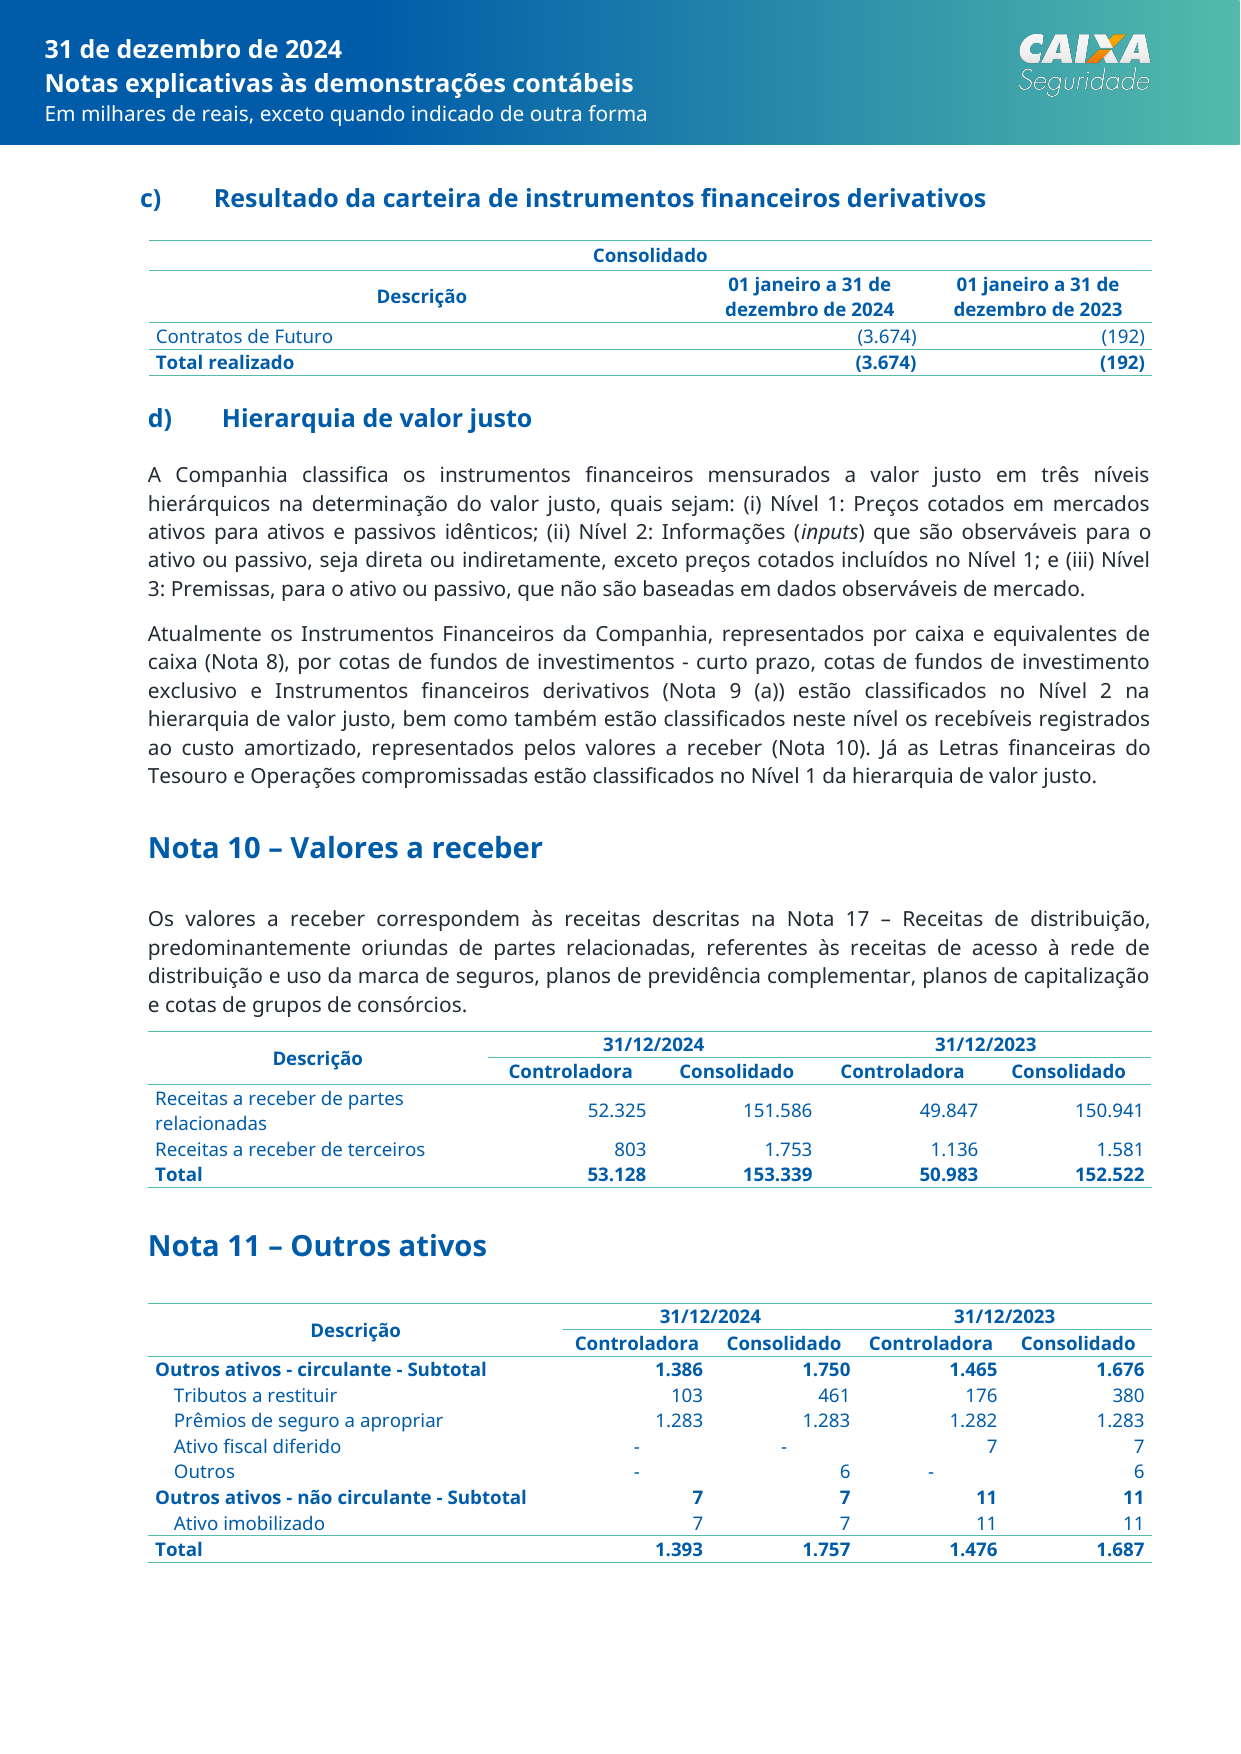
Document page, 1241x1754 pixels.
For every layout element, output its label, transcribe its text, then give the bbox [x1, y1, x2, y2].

table_cell 50.983 [820, 1161, 985, 1187]
table_cell 380 [1005, 1382, 1152, 1408]
table_cell - [858, 1459, 1004, 1484]
table_cell - [710, 1433, 857, 1459]
text Atualmente os Instrumentos Financeiros da Companhia, representados por caixa e equivalentes de caixa (Nota 8), por cotas de fundos de investimentos - curto prazo, cotas de fundos de investimento exclusivo e Instrumentos financeiros derivativos (Nota 9 (a)) estão classificados no Nível 2 na hierarquia de valor justo, bem como também estão classificados neste nível os recebíveis registrados ao custo amortizado, representados pelos valores a receber (Nota 10). Já as Letras financeiras do Tesouro e Operações compromissadas estão classificados no Nível 1 da hierarquia de valor justo. [148, 619, 1152, 790]
table_cell (3.674) [695, 323, 923, 348]
table_cell 11 [858, 1484, 1004, 1510]
table_cell 103 [563, 1382, 710, 1408]
table_cell 49.847 [820, 1085, 985, 1136]
table_cell - [563, 1433, 710, 1459]
table_cell Ativo imobilizado [148, 1510, 563, 1535]
table_cell Ativo fiscal diferido [148, 1433, 563, 1459]
table_header Descrição [148, 1304, 563, 1356]
table_header Consolidado [149, 241, 1152, 270]
table_cell 461 [710, 1382, 857, 1408]
table_cell Consolidado [1005, 1330, 1152, 1356]
table_cell 1.386 [563, 1357, 710, 1382]
table_cell 1.476 [858, 1536, 1004, 1562]
table_cell 1.283 [1005, 1408, 1152, 1433]
table_cell Consolidado [710, 1330, 857, 1356]
table_cell Outros [148, 1459, 563, 1484]
list Hierarquia de valor justo [148, 401, 1152, 435]
table_cell 1.282 [858, 1408, 1004, 1433]
table_cell (192) [924, 323, 1152, 348]
table_cell (192) [924, 350, 1152, 375]
table_cell Total [148, 1161, 487, 1187]
table_cell Controladora [563, 1330, 710, 1356]
table_cell Descrição [149, 271, 695, 322]
table_cell Consolidado [654, 1058, 819, 1084]
text Nota 10 – Valores a receber [148, 827, 1152, 867]
table_cell 1.136 [820, 1136, 985, 1161]
picture [1017, 33, 1152, 98]
text Nota 11 – Outros ativos [148, 1225, 1152, 1265]
table_cell Outros ativos - circulante - Subtotal [148, 1357, 563, 1382]
table_cell Tributos a restituir [148, 1382, 563, 1408]
table_cell Prêmios de seguro a apropriar [148, 1408, 563, 1433]
table_cell 1.753 [654, 1136, 819, 1161]
list Resultado da carteira de instrumentos financeiros derivativos [140, 181, 1152, 215]
text Os valores a receber correspondem às receitas descritas na Nota 17 – Receitas de distribuição, predominantemente oriundas de partes relacionadas, referentes às receitas de acesso à rede de distribuição e uso da marca de seguros, planos de previdência complementar, planos de capitalização e cotas de grupos de consórcios. [148, 904, 1152, 1018]
table_cell 1.581 [985, 1136, 1152, 1161]
table_cell 52.325 [488, 1085, 653, 1136]
table_cell Controladora [858, 1330, 1004, 1356]
table_cell Total [148, 1536, 563, 1562]
table_cell 1.393 [563, 1536, 710, 1562]
table_cell 53.128 [488, 1161, 653, 1187]
table_cell 152.522 [985, 1161, 1152, 1187]
table_cell 11 [1005, 1510, 1152, 1535]
table_cell 01 janeiro a 31 de dezembro de 2023 [924, 271, 1152, 322]
table_cell Contratos de Futuro [148, 323, 695, 348]
table_cell 1.465 [858, 1357, 1004, 1382]
table_cell 7 [1005, 1433, 1152, 1459]
table_cell Receitas a receber de partes relacionadas [148, 1085, 487, 1136]
table_cell 11 [1005, 1484, 1152, 1510]
table_cell Consolidado [985, 1058, 1151, 1084]
table_cell 1.750 [710, 1357, 857, 1382]
table_cell 1.757 [710, 1536, 857, 1562]
table_cell 151.586 [654, 1085, 819, 1136]
table_cell 1.676 [1005, 1357, 1152, 1382]
table_cell 1.283 [563, 1408, 710, 1433]
table_cell Outros ativos - não circulante - Subtotal [148, 1484, 563, 1510]
table_header 31/12/2023 [820, 1032, 1152, 1057]
table_cell 1.283 [710, 1408, 857, 1433]
table_cell 7 [710, 1510, 857, 1535]
table_cell 7 [563, 1510, 710, 1535]
table_cell 01 janeiro a 31 de dezembro de 2024 [695, 271, 923, 322]
table_header 31/12/2023 [858, 1304, 1152, 1329]
table_cell 7 [563, 1484, 710, 1510]
table_header 31/12/2024 [488, 1032, 819, 1057]
table_cell 7 [858, 1433, 1004, 1459]
table_cell 7 [710, 1484, 857, 1510]
table_cell 1.687 [1005, 1536, 1152, 1562]
table_cell (3.674) [695, 350, 923, 375]
text A Companhia classifica os instrumentos financeiros mensurados a valor justo em três níveis hierárquicos na determinação do valor justo, quais sejam: (i) Nível 1: Preços cotados em mercados ativos para ativos e passivos idênticos; (ii) Nível 2: Informações (inputs) que são observáveis para o ativo ou passivo, seja direta ou indiretamente, exceto preços cotados incluídos no Nível 1; e (iii) Nível 3: Premissas, para o ativo ou passivo, que não são baseadas em dados observáveis de mercado. [148, 460, 1152, 602]
table_header 31/12/2024 [563, 1304, 857, 1329]
table_cell 150.941 [985, 1085, 1152, 1136]
table_cell - [563, 1459, 710, 1484]
table_header Descrição [148, 1032, 487, 1084]
table_cell 176 [858, 1382, 1004, 1408]
table_cell 6 [1005, 1459, 1152, 1484]
table_cell 11 [858, 1510, 1004, 1535]
table_cell 803 [488, 1136, 653, 1161]
table_cell 6 [710, 1459, 857, 1484]
table_cell Receitas a receber de terceiros [148, 1136, 487, 1161]
table_cell Total realizado [149, 350, 695, 375]
table_cell 153.339 [654, 1161, 819, 1187]
table_cell Controladora [488, 1058, 653, 1084]
table_cell Controladora [820, 1058, 985, 1084]
